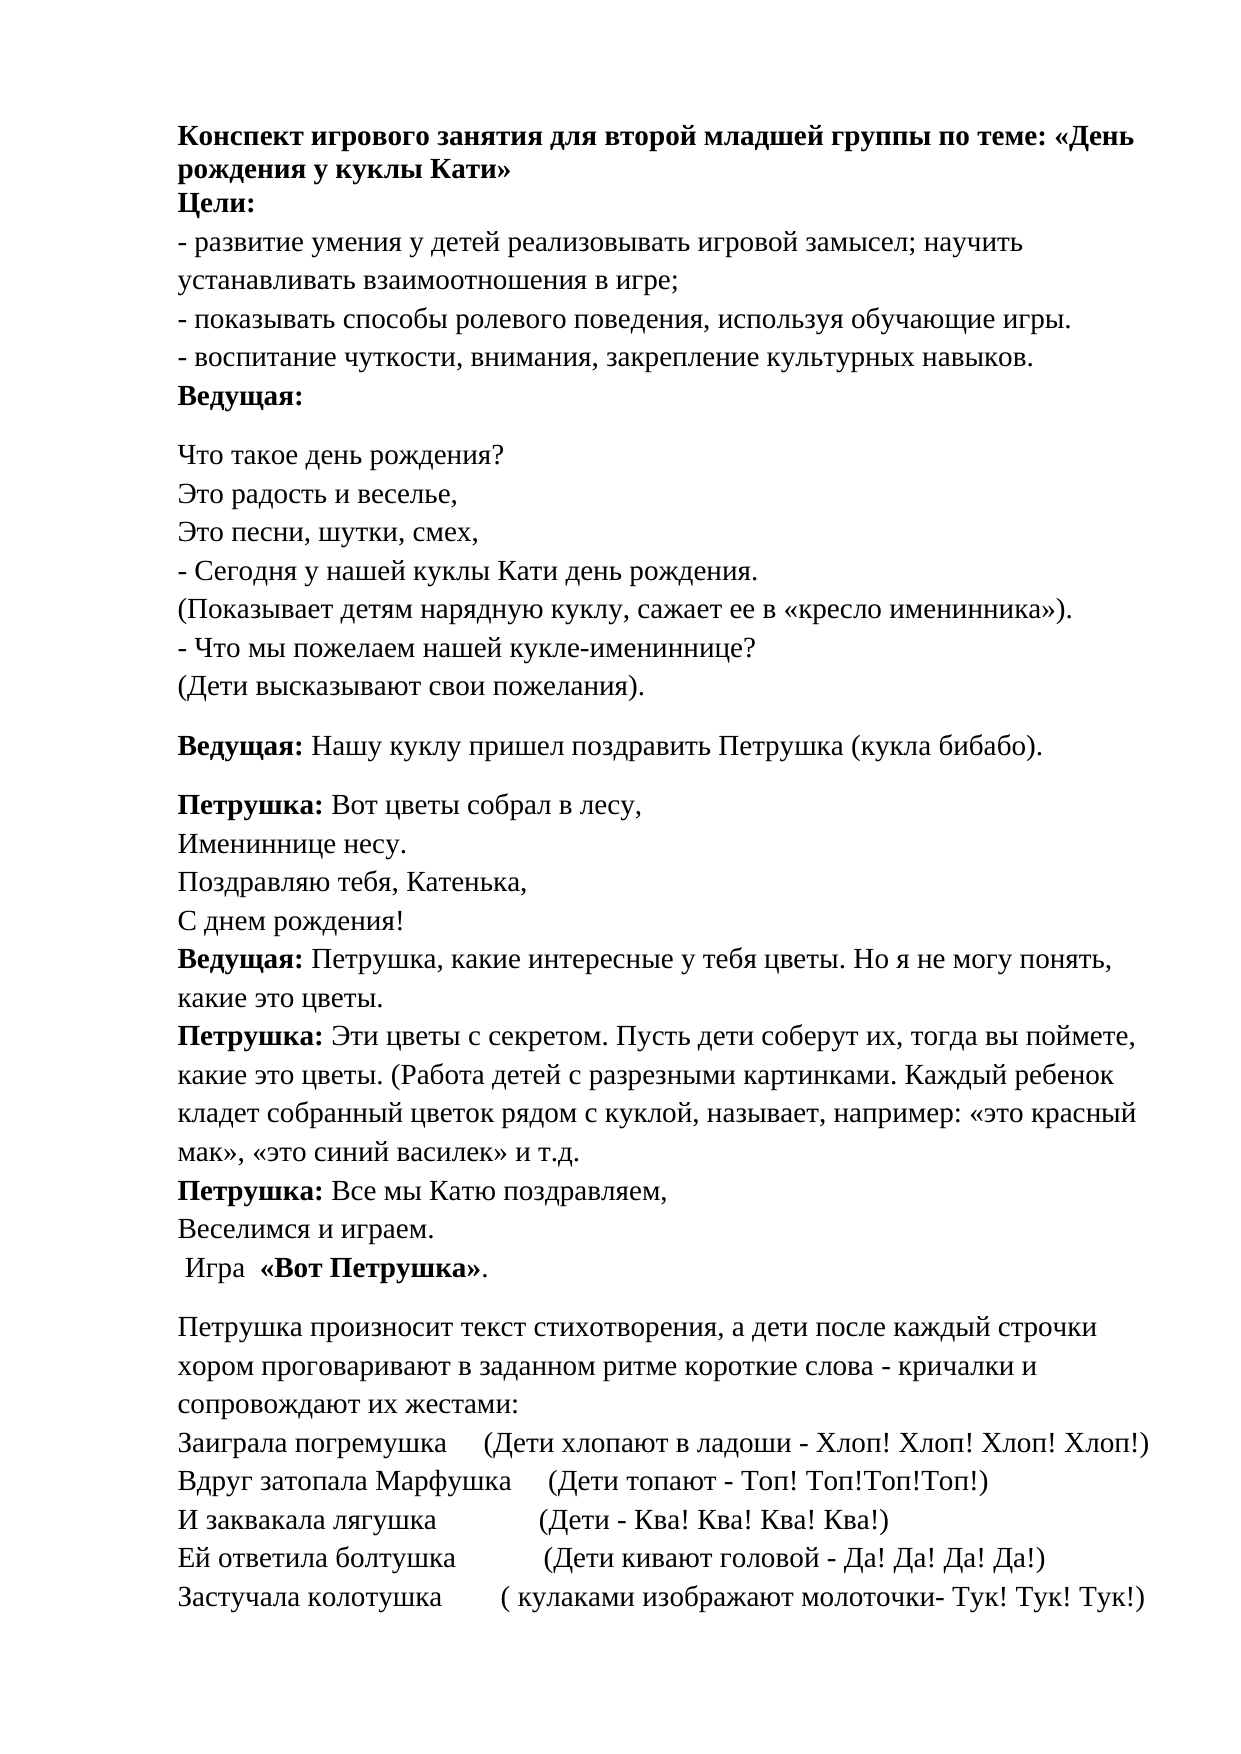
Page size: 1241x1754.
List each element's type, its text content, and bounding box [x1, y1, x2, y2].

text Петрушка: Вот цветы собрал в лесу, Имениннице несу. Поздравляю тебя, Катенька, С днем рождения! Ведущая: Петрушка, какие интересные у тебя цветы. Но я не могу понять, какие это цветы. Петрушка: Эти цветы с секретом. Пусть дети соберут их, тогда вы поймете, какие это цветы. (Работа детей с разрезными картинками. Каждый ребенок кладет собранный цветок рядом с куклой, называет, например: «это красный мак», «это синий василек» и т.д. Петрушка: Все мы Катю поздравляем, Веселимся и играем. Игра «Вот Петрушка». [177, 787, 1152, 1283]
text Конспект игрового занятия для второй младшей группы по теме: «День рождения у куклы Кати» [177, 118, 1152, 185]
text Цели: - развитие умения у детей реализовывать игровой замысел; научить устанавливать взаимоотношения в игре; - показывать способы ролевого поведения, используя обучающие игры. - воспитание чуткости, внимания, закрепление культурных навыков. Ведущая: [177, 185, 1152, 411]
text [177, 1309, 1152, 1612]
text Что такое день рождения? Это радость и веселье, Это песни, шутки, смех, - Сегодня у нашей куклы Кати день рождения. (Показывает детям нарядную куклу, сажает ее в «кресло именинника»). - Что мы пожелаем нашей кукле-имениннице? (Дети высказывают свои пожелания). [177, 437, 1152, 702]
text Ведущая: Нашу куклу пришел поздравить Петрушка (кукла бибабо). [177, 728, 1152, 761]
